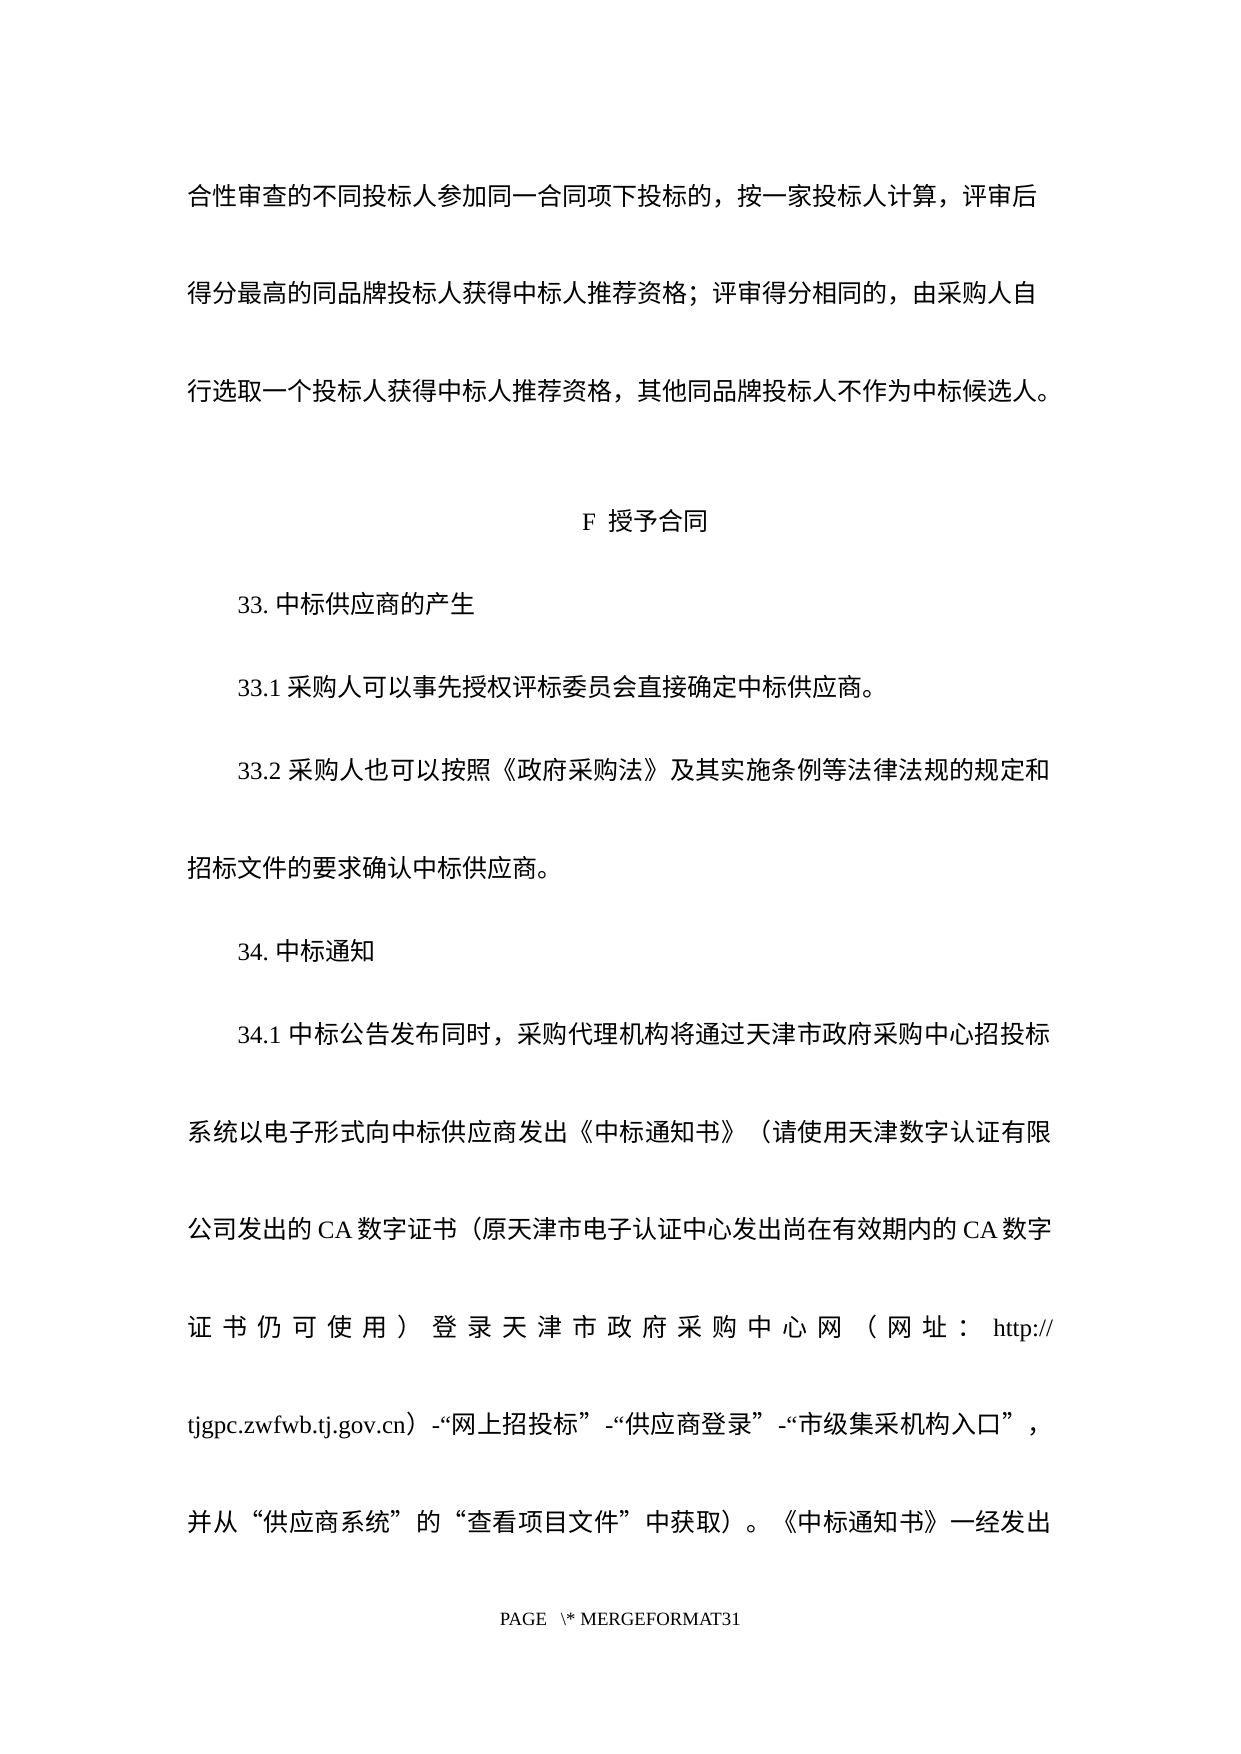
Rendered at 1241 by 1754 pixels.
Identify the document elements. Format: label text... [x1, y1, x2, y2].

text 33.2 采购人也可以按照《政府采购法》及其实施条例等法律法规的规定和招标文件的要求确认中标供应商。 [187, 736, 1053, 899]
text F 授予合同 [187, 487, 1053, 552]
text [187, 1000, 1053, 1553]
text 33. 中标供应商的产生 [187, 570, 1053, 635]
text 34. 中标通知 [187, 917, 1053, 982]
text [187, 162, 1053, 422]
text 33.1 采购人可以事先授权评标委员会直接确定中标供应商。 [187, 653, 1053, 718]
